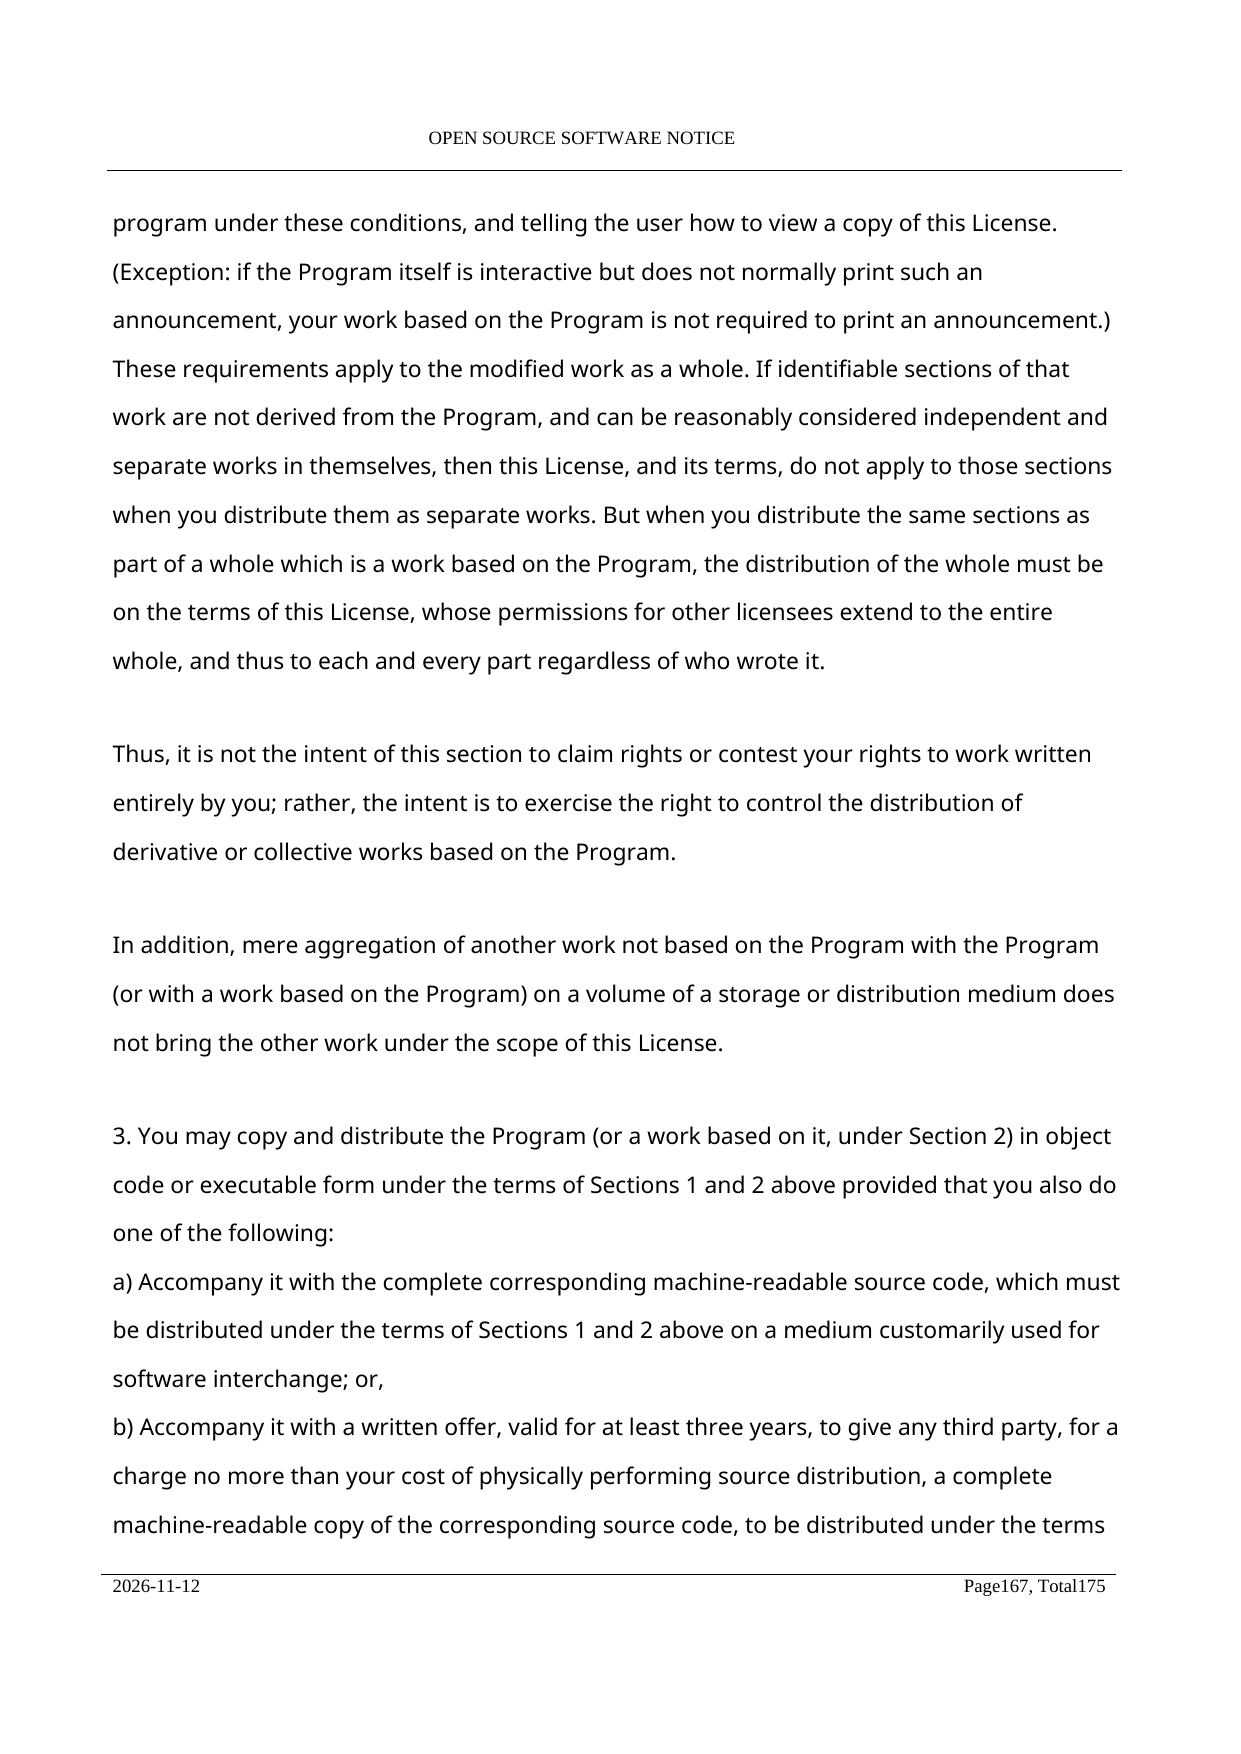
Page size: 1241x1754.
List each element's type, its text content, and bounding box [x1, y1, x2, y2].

text These requirements apply to the modified work as a whole. If identifiable sections of that work are not derived from the Program, and can be reasonably considered independent and separate works in themselves, then this License, and its terms, do not apply to those sections when you distribute them as separate works. But when you distribute the same sections as part of a whole which is a work based on the Program, the distribution of the whole must be on the terms of this License, whose permissions for other licensees extend to the entire whole, and thus to each and every part regardless of who wrote it. [112, 352, 1128, 677]
text 3. You may copy and distribute the Program (or a work based on it, under Section 2) in object code or executable form under the terms of Sections 1 and 2 above provided that you also do one of the following: [112, 1119, 1128, 1249]
text a) Accompany it with the complete corresponding machine-readable source code, which must be distributed under the terms of Sections 1 and 2 above on a medium customarily used for software interchange; or, [112, 1265, 1128, 1395]
text In addition, mere aggregation of another work not based on the Program with the Program (or with a work based on the Program) on a volume of a storage or distribution medium does not bring the other work under the scope of this License. [112, 928, 1128, 1058]
text Thus, it is not the intent of this section to claim rights or contest your rights to work written entirely by you; rather, the intent is to exercise the right to control the distribution of derivative or collective works based on the Program. [112, 738, 1128, 868]
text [112, 1410, 1128, 1540]
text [112, 206, 1128, 336]
